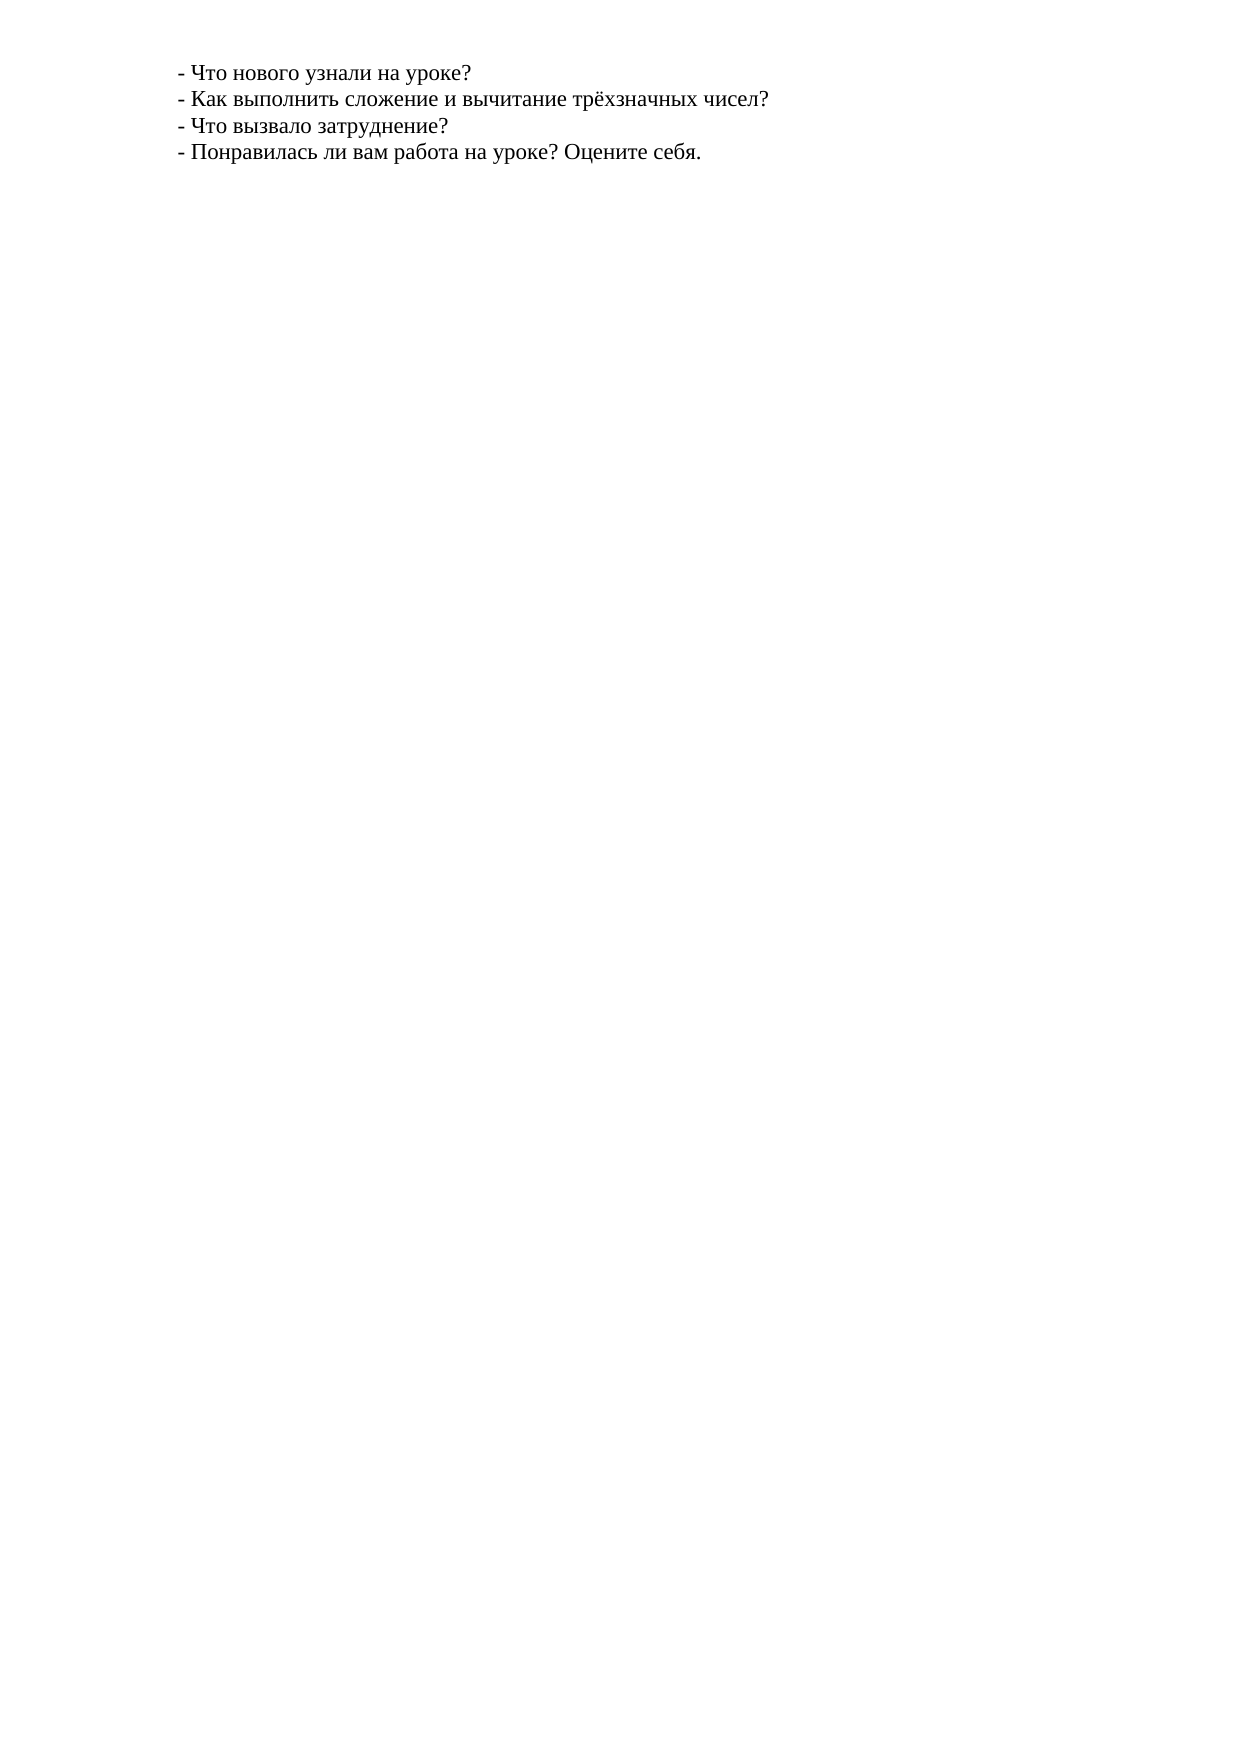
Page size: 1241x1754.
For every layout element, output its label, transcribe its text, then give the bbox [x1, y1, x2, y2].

text - Как выполнить сложение и вычитание трёхзначных чисел? [177, 86, 1152, 112]
text - Понравилась ли вам работа на уроке? Оцените себя. [177, 138, 1152, 164]
text - Что вызвало затруднение? [177, 112, 1152, 138]
text - Что нового узнали на уроке? [177, 59, 1152, 86]
